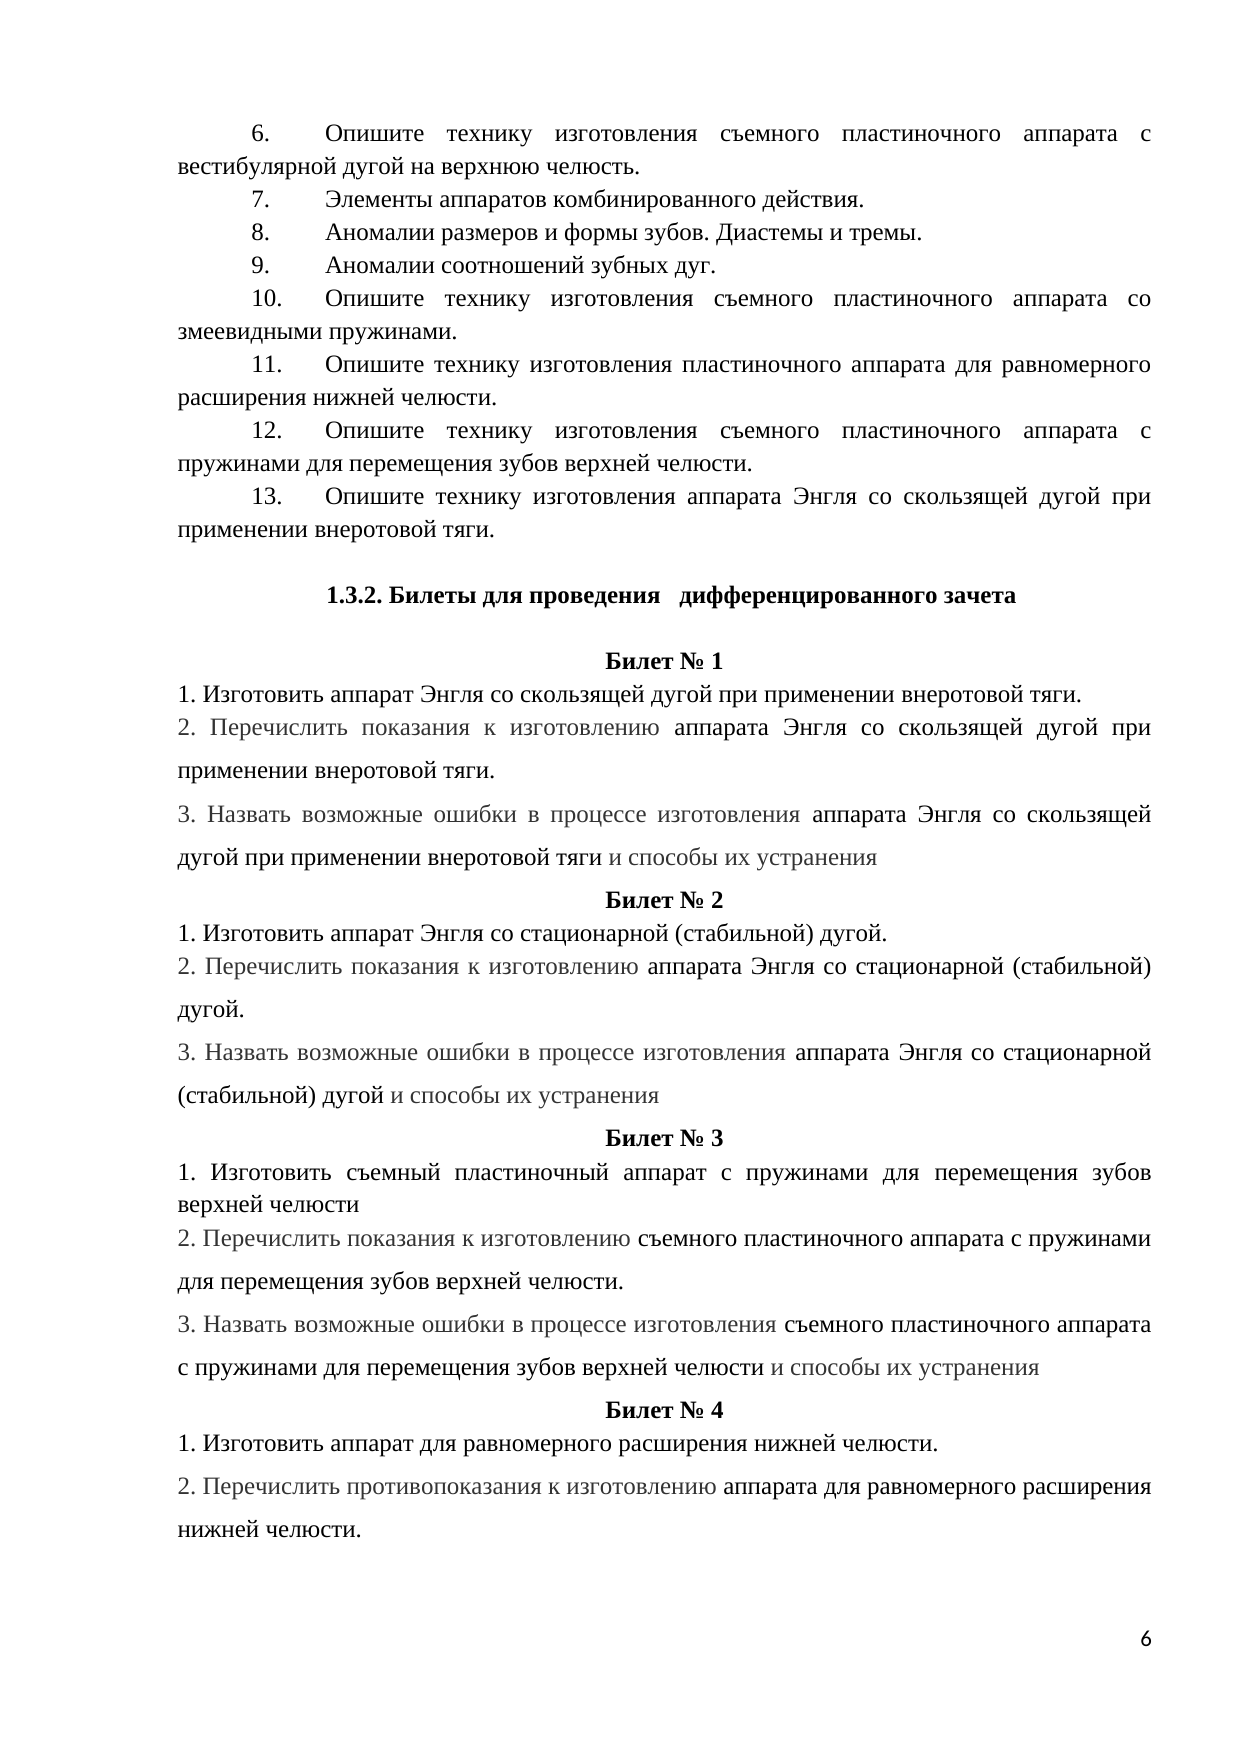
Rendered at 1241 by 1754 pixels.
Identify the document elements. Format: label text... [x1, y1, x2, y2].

text 3. Назвать возможные ошибки в процессе изготовления аппарата Энгля со стационарной (стабильной) дугой и способы их устранения [177, 1037, 1152, 1109]
text Билет № 1 [177, 646, 1152, 675]
text Билет № 4 [177, 1395, 1152, 1424]
text 2. Перечислить показания к изготовлению съемного пластиночного аппарата с пружинами для перемещения зубов верхней челюсти. [177, 1223, 1152, 1294]
text 2. Перечислить показания к изготовлению аппарата Энгля со скользящей дугой при применении внеротовой тяги. [177, 712, 1152, 784]
text Билет № 3 [177, 1123, 1152, 1152]
list 1.3.2. Билеты для проведения дифференцированного зачета [326, 580, 1152, 609]
text 2. Перечислить показания к изготовлению аппарата Энгля со стационарной (стабильной) дугой. [177, 951, 1152, 1023]
list Опишите технику изготовления пластиночного аппарата для равномерного расширения нижней челюсти. [177, 349, 1152, 411]
text 1. Изготовить съемный пластиночный аппарат с пружинами для перемещения зубов верхней челюсти [177, 1157, 1152, 1218]
text 3. Назвать возможные ошибки в процессе изготовления съемного пластиночного аппарата с пружинами для перемещения зубов верхней челюсти и способы их устранения [177, 1309, 1152, 1381]
list Опишите технику изготовления аппарата Энгля со скользящей дугой при применении внеротовой тяги. [177, 481, 1152, 543]
text 1. Изготовить аппарат Энгля со скользящей дугой при применении внеротовой тяги. [177, 679, 1152, 708]
text 3. Назвать возможные ошибки в процессе изготовления аппарата Энгля со скользящей дугой при применении внеротовой тяги и способы их устранения [177, 799, 1152, 871]
text 2. Перечислить противопоказания к изготовлению аппарата для равномерного расширения нижней челюсти. [177, 1471, 1152, 1543]
list Опишите технику изготовления съемного пластиночного аппарата с вестибулярной дугой на верхнюю челюсть. [177, 118, 1152, 180]
list Опишите технику изготовления съемного пластиночного аппарата со змеевидными пружинами. [177, 283, 1152, 345]
text 1. Изготовить аппарат для равномерного расширения нижней челюсти. [177, 1428, 1152, 1457]
list Аномалии соотношений зубных дуг. [177, 250, 1152, 279]
text Билет № 2 [177, 885, 1152, 914]
list Аномалии размеров и формы зубов. Диастемы и тремы. [177, 217, 1152, 246]
list Элементы аппаратов комбинированного действия. [177, 184, 1152, 213]
text 1. Изготовить аппарат Энгля со стационарной (стабильной) дугой. [177, 918, 1152, 947]
list Опишите технику изготовления съемного пластиночного аппарата с пружинами для перемещения зубов верхней челюсти. [177, 415, 1152, 477]
